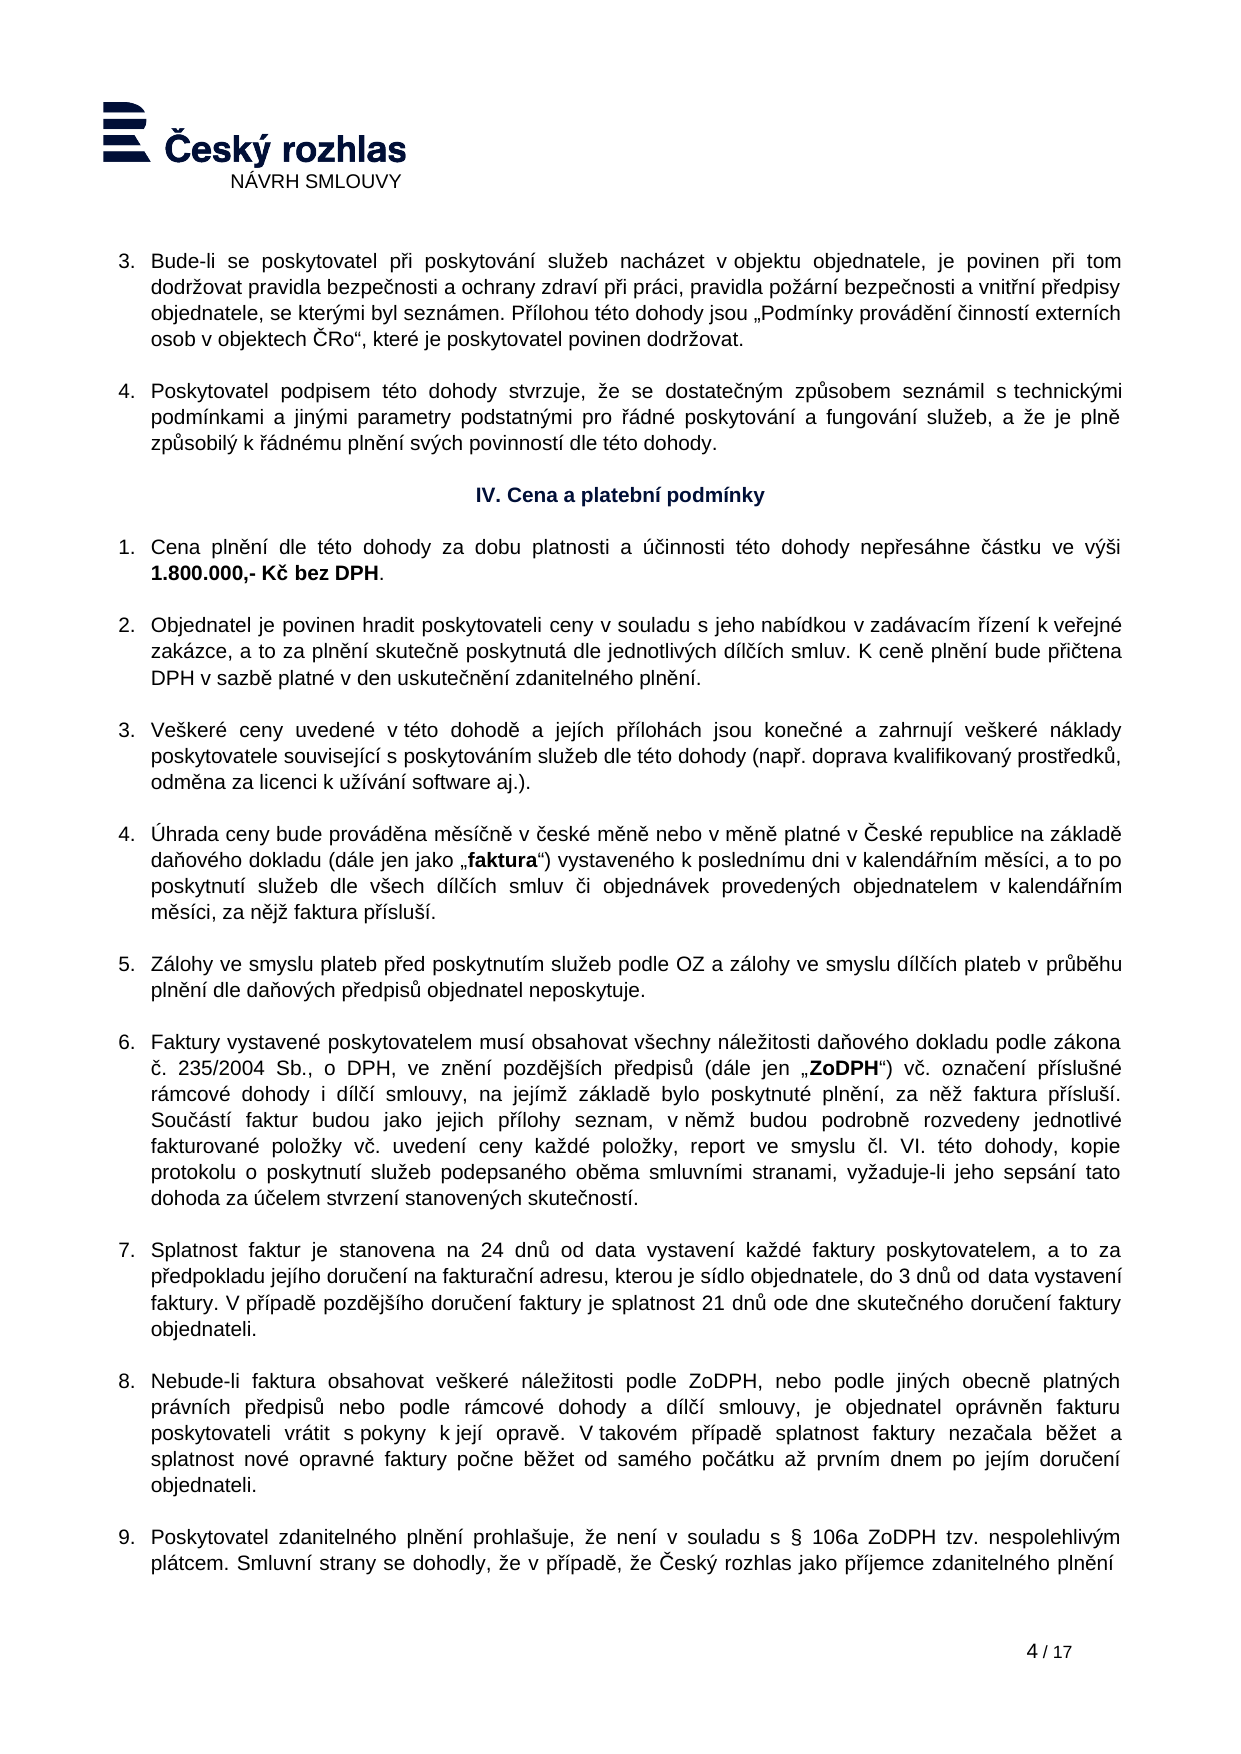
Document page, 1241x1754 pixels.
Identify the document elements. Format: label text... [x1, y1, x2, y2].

list Úhrada ceny bude prováděna měsíčně v české měně nebo v měně platné v České republice na základě daňového dokladu (dále jen jako „faktura“) vystaveného k poslednímu dni v kalendářním měsíci, a to po poskytnutí služeb dle všech dílčích smluv či objednávek provedených objednatelem v kalendářním měsíci, za nějž faktura přísluší. [118, 820, 1122, 924]
list Veškeré ceny uvedené v této dohodě a jejích přílohách jsou konečné a zahrnují veškeré náklady poskytovatele související s poskytováním služeb dle této dohody (např. doprava kvalifikovaný prostředků, odměna za licenci k užívání software aj.). [118, 716, 1122, 794]
list Nebude-li faktura obsahovat veškeré náležitosti podle ZoDPH, nebo podle jiných obecně platných právních předpisů nebo podle rámcové dohody a dílčí smlouvy, je objednatel oprávněn fakturu poskytovateli vrátit s pokyny k její opravě. V takovém případě splatnost faktury nezačala běžet a splatnost nové opravné faktury počne běžet od samého počátku až prvním dnem po jejím doručení objednateli. [118, 1367, 1122, 1497]
list Faktury vystavené poskytovatelem musí obsahovat všechny náležitosti daňového dokladu podle zákona č. 235/2004 Sb., o DPH, ve znění pozdějších předpisů (dále jen „ZoDPH“) vč. označení příslušné rámcové dohody i dílčí smlouvy, na jejímž základě bylo poskytnuté plnění, za něž faktura přísluší. Součástí faktur budou jako jejich přílohy seznam, v němž budou podrobně rozvedeny jednotlivé fakturované položky vč. uvedení ceny každé položky, report ve smyslu čl. VI. této dohody, kopie protokolu o poskytnutí služeb podepsaného oběma smluvními stranami, vyžaduje-li jeho sepsání tato dohoda za účelem stvrzení stanovených skutečností. [118, 1029, 1122, 1211]
list Objednatel je povinen hradit poskytovateli ceny v souladu s jeho nabídkou v zadávacím řízení k veřejné zakázce, a to za plnění skutečně poskytnutá dle jednotlivých dílčích smluv. K ceně plnění bude přičtena DPH v sazbě platné v den uskutečnění zdanitelného plnění. [118, 612, 1122, 690]
list Bude-li se poskytovatel při poskytování služeb nacházet v objektu objednatele, je povinen při tom dodržovat pravidla bezpečnosti a ochrany zdraví při práci, pravidla požární bezpečnosti a vnitřní předpisy objednatele, se kterými byl seznámen. Přílohou této dohody jsou „Podmínky provádění činností externích osob v objektech ČRo“, které je poskytovatel povinen dodržovat. [118, 247, 1122, 352]
subtitle Cena a platební podmínky [118, 482, 1122, 508]
list Poskytovatel podpisem této dohody stvrzuje, že se dostatečným způsobem seznámil s technickými podmínkami a jinými parametry podstatnými pro řádné poskytování a fungování služeb, a že je plně způsobilý k řádnému plnění svých povinností dle této dohody. [118, 378, 1122, 456]
list Zálohy ve smyslu plateb před poskytnutím služeb podle OZ a zálohy ve smyslu dílčích plateb v průběhu plnění dle daňových předpisů objednatel neposkytuje. [118, 951, 1122, 1003]
list Splatnost faktur je stanovena na 24 dnů od data vystavení každé faktury poskytovatelem, a to za předpokladu jejího doručení na fakturační adresu, kterou je sídlo objednatele, do 3 dnů od data vystavení faktury. V případě pozdějšího doručení faktury je splatnost 21 dnů ode dne skutečného doručení faktury objednateli. [118, 1237, 1122, 1341]
picture [103, 102, 406, 168]
list Cena plnění dle této dohody za dobu platnosti a účinnosti této dohody nepřesáhne částku ve výši 1.800.000,- Kč bez DPH. [118, 534, 1122, 586]
